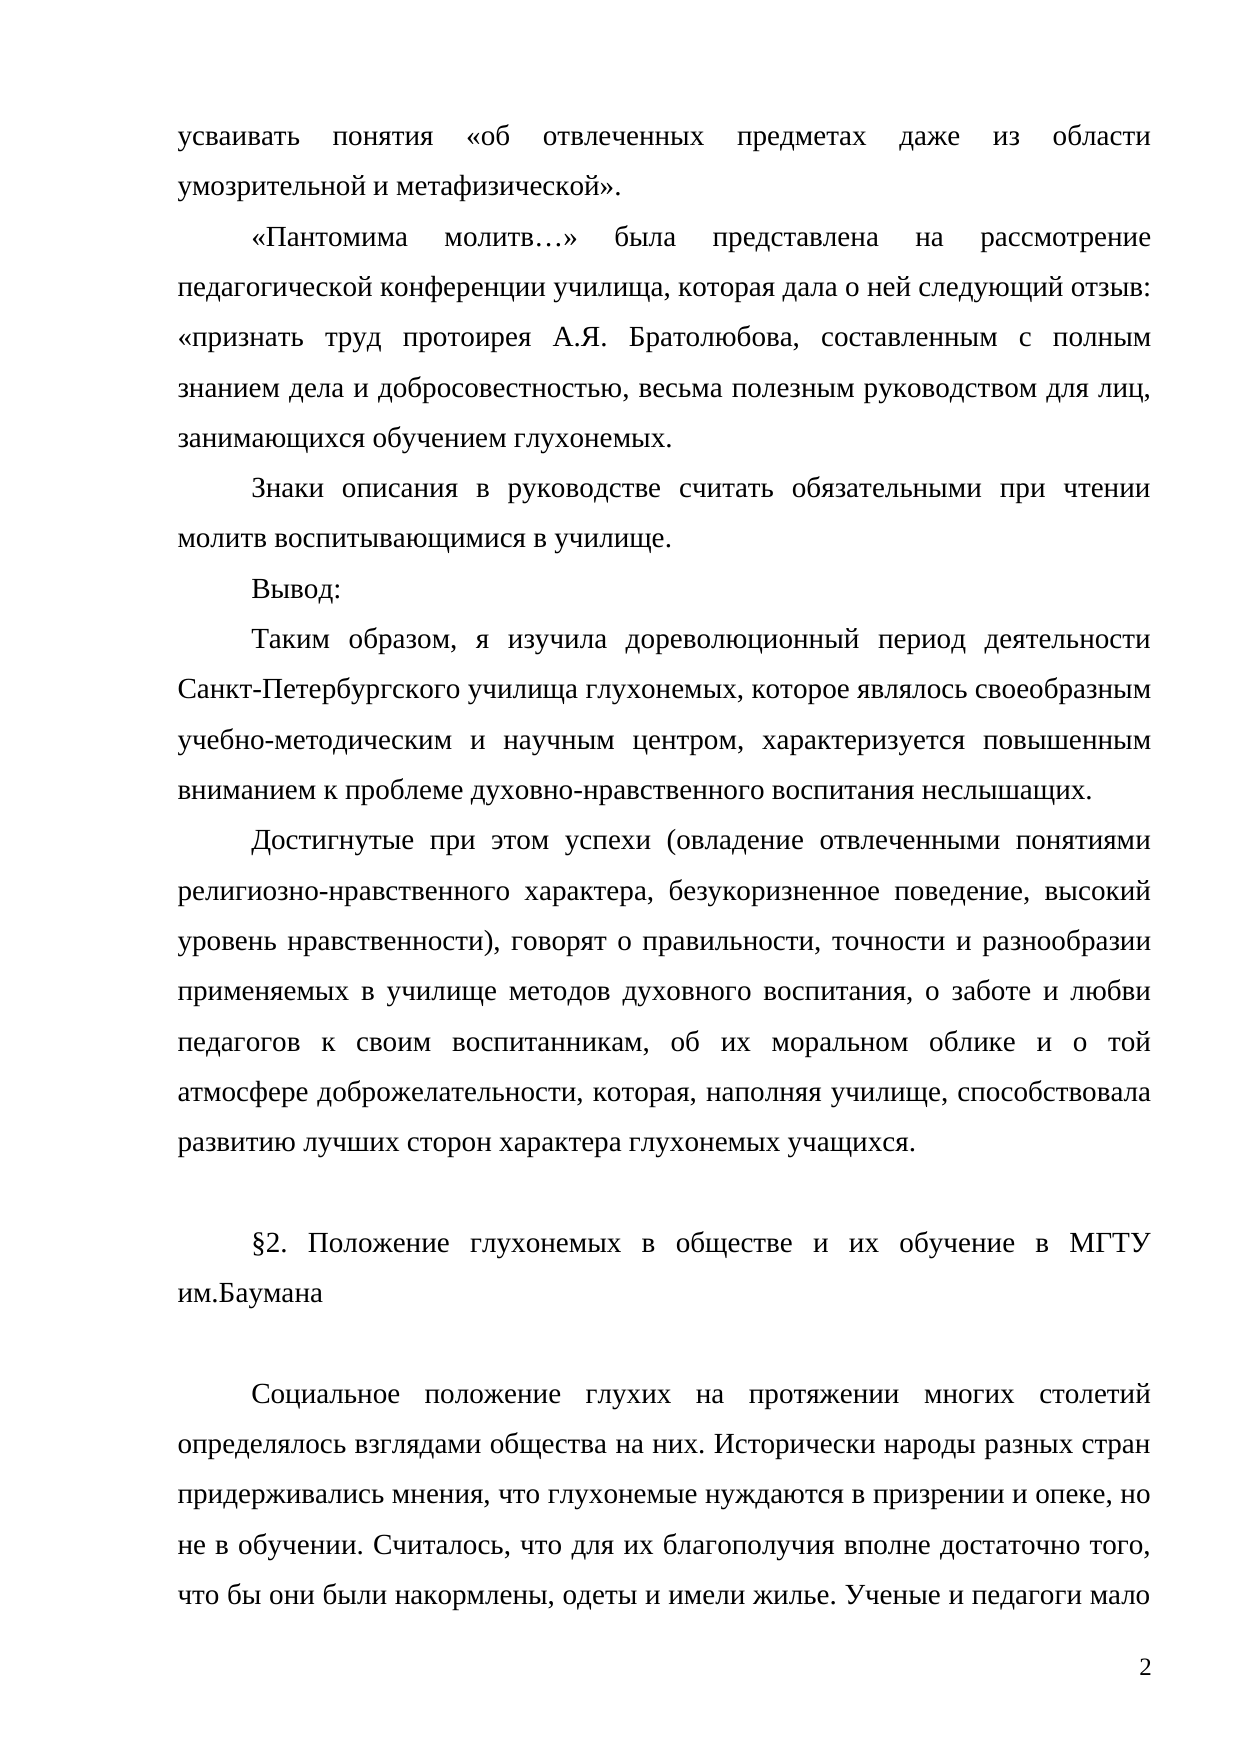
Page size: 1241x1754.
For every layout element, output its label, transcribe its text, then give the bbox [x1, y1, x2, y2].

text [177, 1376, 1152, 1611]
text §2. Положение глухонемых в обществе и их обучение в МГТУ им.Баумана [177, 1225, 1152, 1309]
text Вывод: [177, 571, 1152, 604]
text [177, 118, 1152, 202]
text Достигнутые при этом успехи (овладение отвлеченными понятиями религиозно-нравственного характера, безукоризненное поведение, высокий уровень нравственности), говорят о правильности, точности и разнообразии применяемых в училище методов духовного воспитания, о заботе и любви педагогов к своим воспитанникам, об их моральном облике и о той атмосфере доброжелательности, которая, наполняя училище, способствовала развитию лучших сторон характера глухонемых учащихся. [177, 822, 1152, 1158]
text Знаки описания в руководстве считать обязательными при чтении молитв воспитывающимися в училище. [177, 470, 1152, 554]
text «Пантомима молитв…» была представлена на рассмотрение педагогической конференции училища, которая дала о ней следующий отзыв: «признать труд протоирея А.Я. Братолюбова, составленным с полным знанием дела и добросовестностью, весьма полезным руководством для лиц, занимающихся обучением глухонемых. [177, 219, 1152, 453]
text Таким образом, я изучила дореволюционный период деятельности Санкт-Петербургского училища глухонемых, которое являлось своеобразным учебно-методическим и научным центром, характеризуется повышенным вниманием к проблеме духовно-нравственного воспитания неслышащих. [177, 621, 1152, 806]
